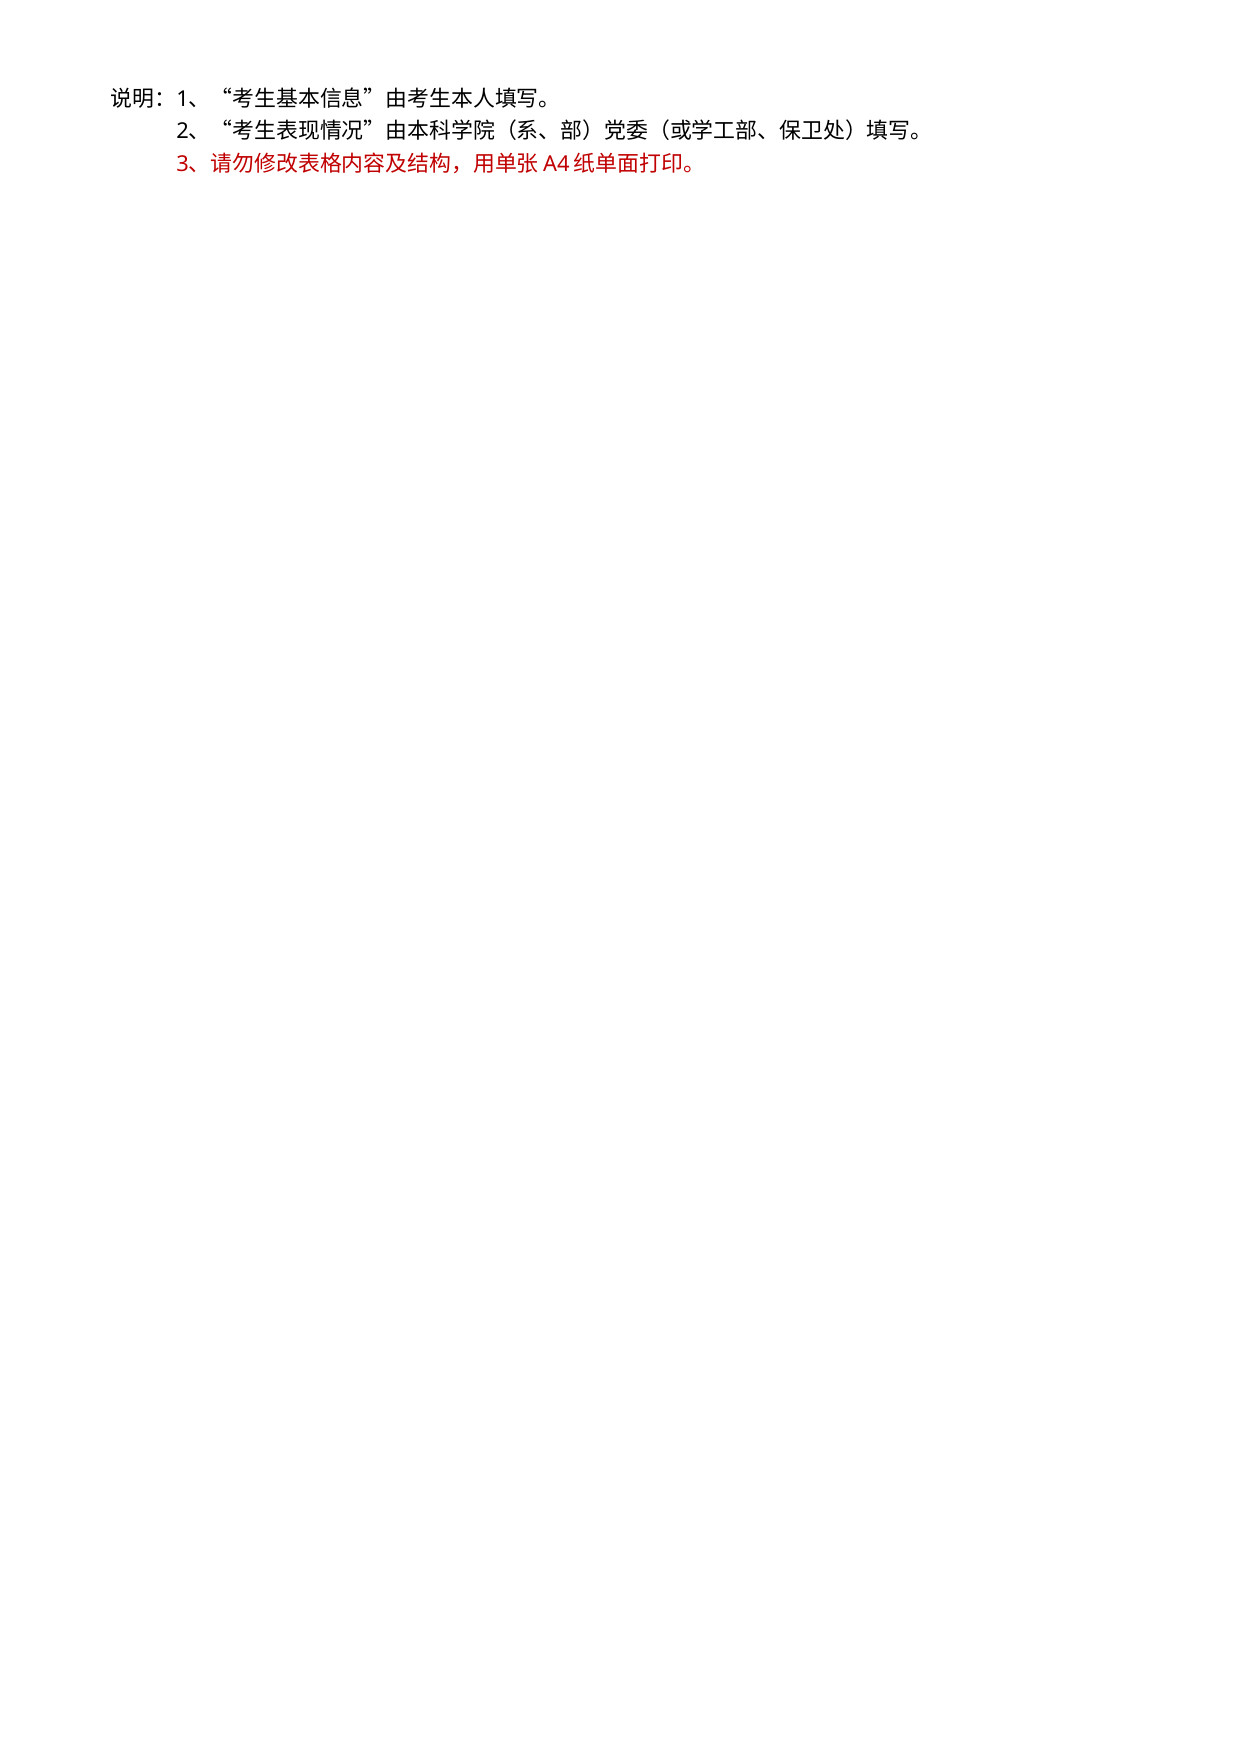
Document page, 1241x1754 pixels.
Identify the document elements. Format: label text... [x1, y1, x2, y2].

text 说明：3、请勿修改表格内容及结构，用单张A4纸单面打印。 [110, 146, 1165, 178]
text 说明：1、“考生基本信息”由考生本人填写。 [110, 81, 1165, 113]
text 说明：2、“考生表现情况”由本科学院（系、部）党委（或学工部、保卫处）填写。 [110, 113, 1165, 146]
